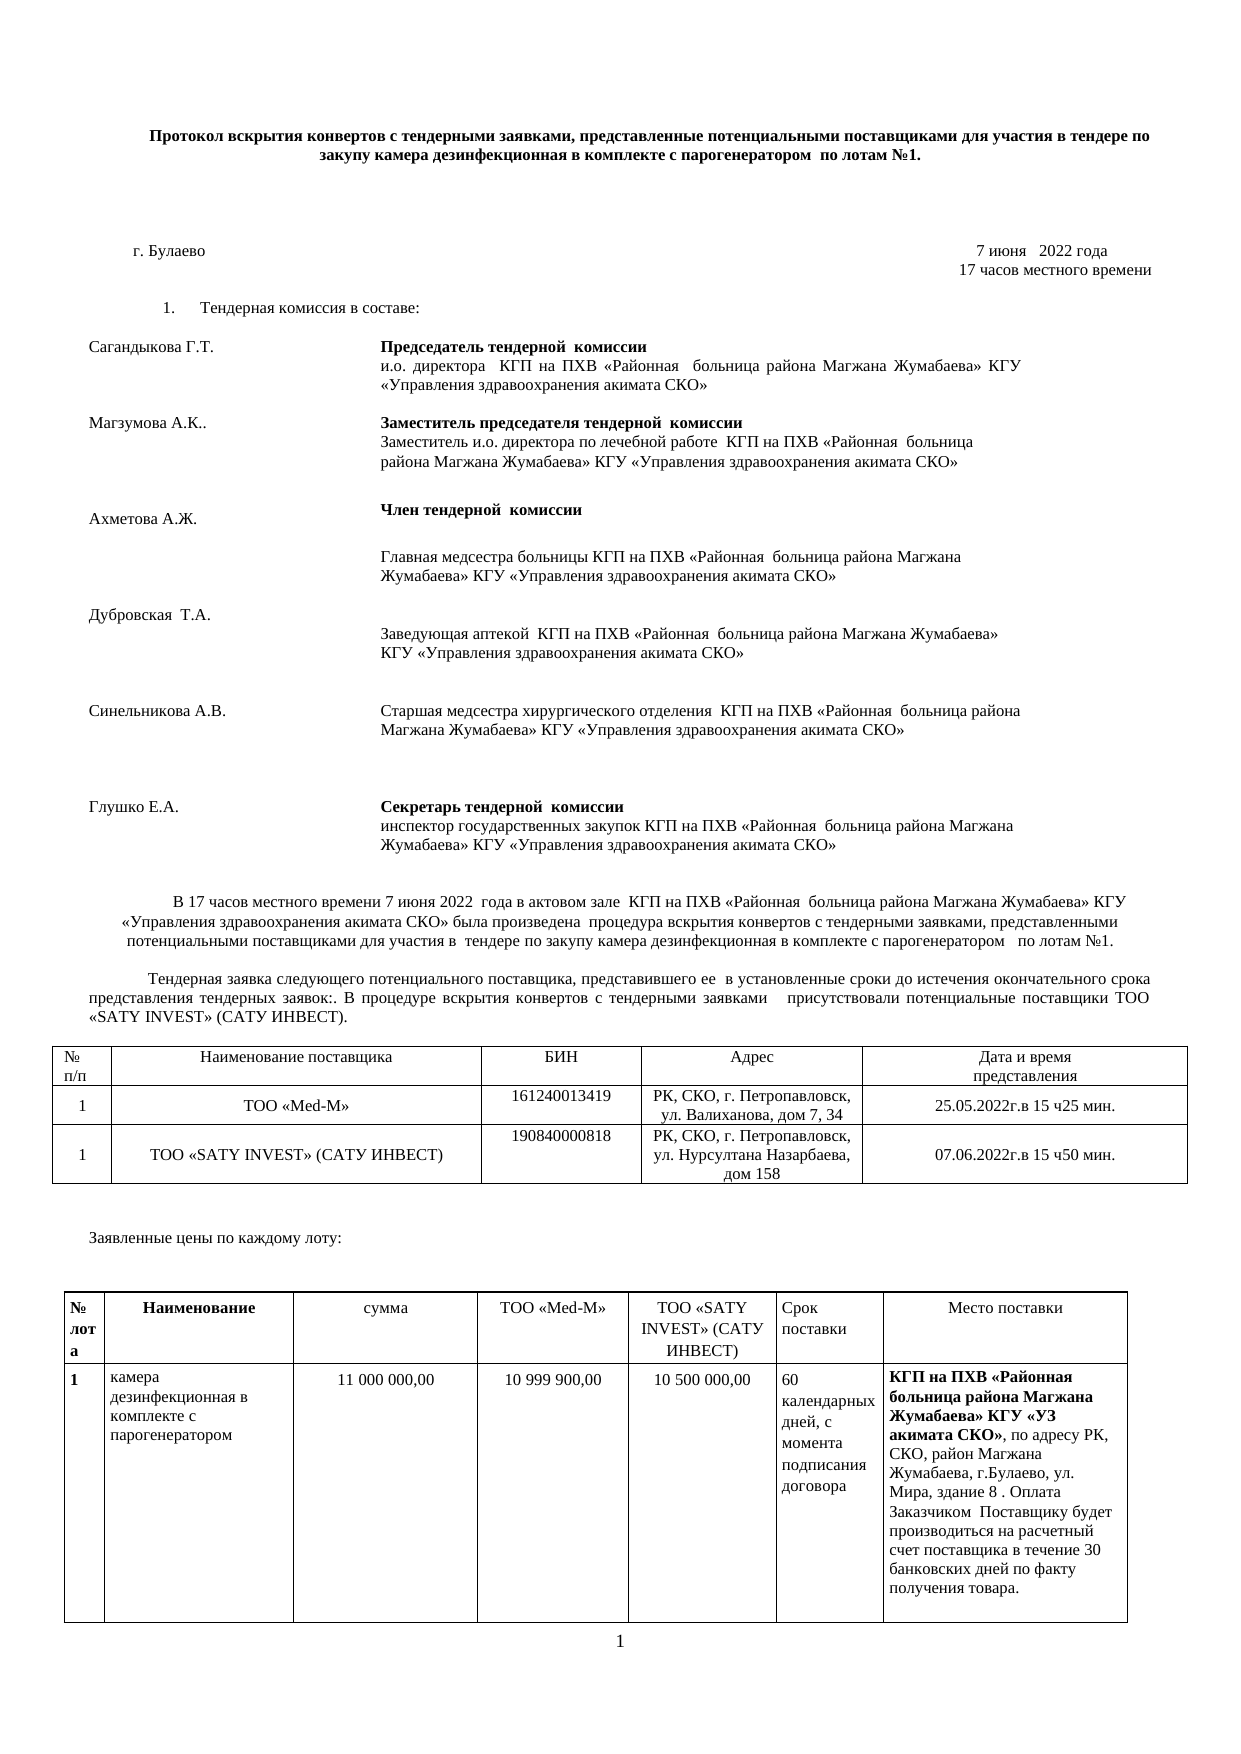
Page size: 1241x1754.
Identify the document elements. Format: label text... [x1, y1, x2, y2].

table_cell 1 [65, 1364, 104, 1622]
table_cell 25.05.2022г.в 15 ч25 мин. [863, 1086, 1187, 1124]
text Тендерная заявка следующего потенциального поставщика, представившего ее в установленные сроки до истечения окончательного срока представления тендерных заявок:. В процедуре вскрытия конвертов с тендерными заявками присутствовали потенциальные поставщики ТОО «SATY INVEST» (САТУ ИНВЕСТ). [89, 969, 1152, 1026]
table_cell РК, СКО, г. Петропавловск, ул. Нурсултана Назарбаева, дом 158 [642, 1125, 862, 1183]
table_header сумма [294, 1293, 477, 1363]
text 17 часов местного времени [89, 260, 1152, 279]
table_cell Магзумова А.К.. Ахметова А.Ж. Дубровская Т.А. [78, 394, 369, 624]
table_header Адрес [642, 1047, 862, 1085]
table_cell 161240013419 [482, 1086, 641, 1124]
table_cell 60 календарных дней, с момента подписания договора [777, 1364, 883, 1622]
table_header ТОО «Мed-М» [478, 1293, 628, 1363]
table_header № п/п [53, 1047, 111, 1085]
table_header Срок поставки [777, 1293, 883, 1363]
table_cell 07.06.2022г.в 15 ч50 мин. [863, 1125, 1187, 1183]
table_cell 11 000 000,00 [294, 1364, 477, 1622]
table_cell 1 [53, 1125, 111, 1183]
list Тендерная комиссия в составе: [162, 298, 1156, 317]
table_header Дата и время представления [863, 1047, 1187, 1085]
table_header Наименование [105, 1293, 293, 1363]
text В 17 часов местного времени 7 июня 2022 года в актовом зале КГП на ПХВ «Районная больница района Магжана Жумабаева» КГУ «Управления здравоохранения акимата СКО» была произведена процедура вскрытия конвертов с тендерными заявками, представленными потенциальными поставщиками для участия в тендере по закупу камера дезинфекционная в комплекте с парогенератором по лотам №1. [89, 892, 1152, 950]
table_cell Заведующая аптекой КГП на ПХВ «Районная больница района Магжана Жумабаева» КГУ «Управления здравоохранения акимата СКО» Старшая медсестра хирургического отделения КГП на ПХВ «Районная больница района Магжана Жумабаева» КГУ «Управления здравоохранения акимата СКО» [369, 624, 1034, 739]
table_cell ТОО «Мed-М» [112, 1086, 481, 1124]
table_cell 190840000818 [482, 1125, 641, 1183]
text г. Булаево 7 июня 2022 года [89, 241, 1152, 260]
table_cell ТОО «SATY INVEST» (САТУ ИНВЕСТ) [112, 1125, 481, 1183]
table_cell Синельникова А.В. [78, 624, 369, 739]
table_cell 10 500 000,00 [629, 1364, 776, 1622]
table_cell 1 [53, 1086, 111, 1124]
table_cell 10 999 900,00 [478, 1364, 628, 1622]
table_cell камера дезинфекционная в комплекте с парогенератором [105, 1364, 293, 1622]
table_header БИН [482, 1047, 641, 1085]
table_header Сагандыкова Г.Т. [78, 336, 369, 394]
table_cell Заместитель председателя тендерной комиссии Заместитель и.о. директора по лечебной работе КГП на ПХВ «Районная больница района Магжана Жумабаева» КГУ «Управления здравоохранения акимата СКО» Член тендерной комиссии Главная медсестра больницы КГП на ПХВ «Районная больница района Магжана Жумабаева» КГУ «Управления здравоохранения акимата СКО» [369, 394, 1034, 624]
table_header Председатель тендерной комиссии и.о. директора КГП на ПХВ «Районная больница района Магжана Жумабаева» КГУ «Управления здравоохранения акимата СКО» [369, 336, 1034, 394]
table_header № лота [65, 1293, 104, 1363]
table_header Место поставки [884, 1293, 1127, 1363]
text Заявленные цены по каждому лоту: [89, 1228, 1152, 1247]
text Протокол вскрытия конвертов с тендерными заявками, представленные потенциальными поставщиками для участия в тендере по закупу камера дезинфекционная в комплекте с парогенератором по лотам №1. [89, 126, 1152, 164]
table_header ТОО «SATY INVEST» (САТУ ИНВЕСТ) [629, 1293, 776, 1363]
table_cell РК, СКО, г. Петропавловск, ул. Валиханова, дом 7, 34 [642, 1086, 862, 1124]
table_cell КГП на ПХВ «Районная больница района Магжана Жумабаева» КГУ «УЗ акимата СКО», по адресу РК, СКО, район Магжана Жумабаева, г.Булаево, ул. Мира, здание 8 . Оплата Заказчиком Поставщику будет производиться на расчетный счет поставщика в течение 30 банковских дней по факту получения товара. [884, 1364, 1127, 1622]
table_cell Глушко Е.А. [78, 739, 369, 854]
table_cell Секретарь тендерной комиссии инспектор государственных закупок КГП на ПХВ «Районная больница района Магжана Жумабаева» КГУ «Управления здравоохранения акимата СКО» [369, 739, 1034, 854]
table_header Наименование поставщика [112, 1047, 481, 1085]
